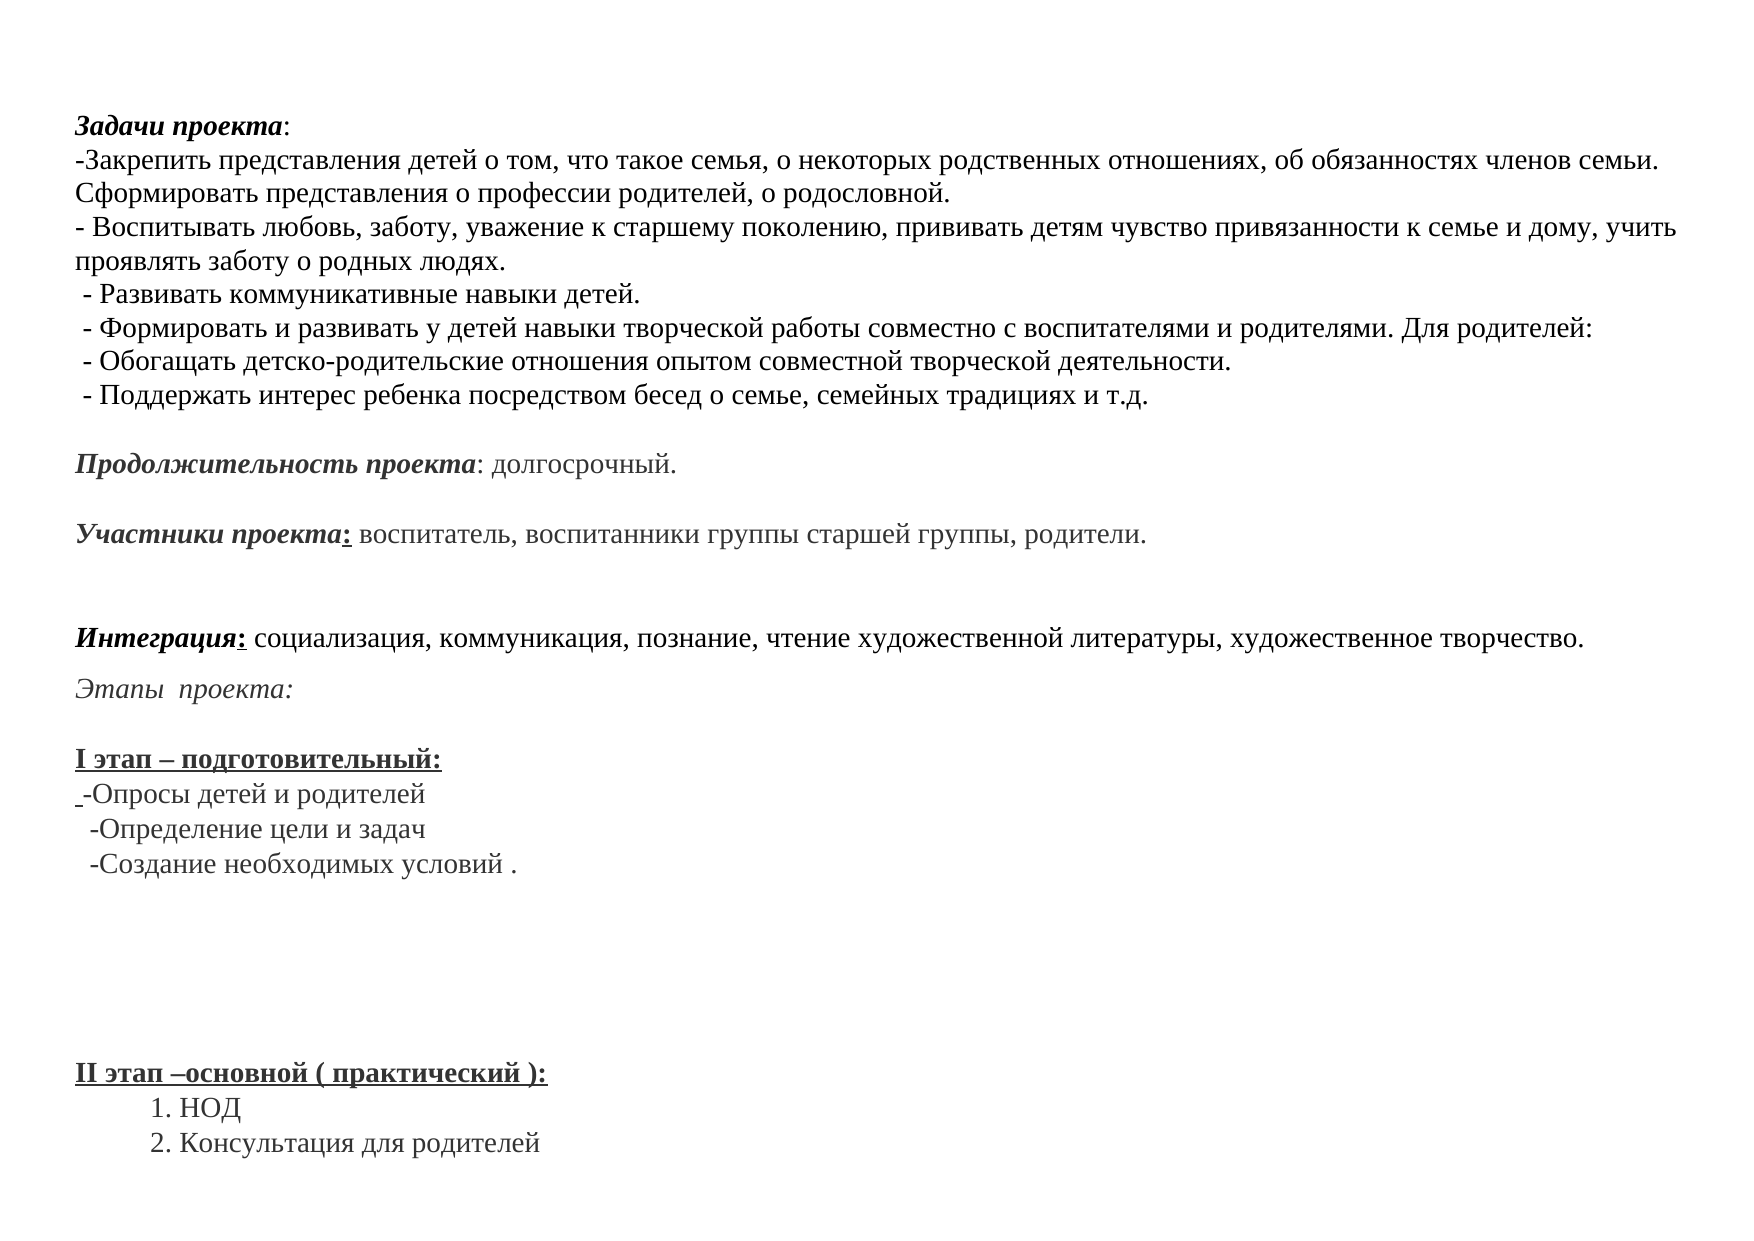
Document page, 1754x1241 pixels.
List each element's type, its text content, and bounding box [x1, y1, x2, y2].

text -Создание необходимых условий . [82, 844, 1672, 879]
text -Определение цели и задач [82, 810, 1672, 844]
text Этапы проекта: [75, 670, 1679, 705]
text Участники проекта: воспитатель, воспитанники группы старшей группы, родители. [75, 515, 1679, 550]
text - Поддержать интерес ребенка посредством бесед о семье, семейных традициях и т.д. [75, 377, 1679, 410]
text - Воспитывать любовь, заботу, уважение к старшему поколению, прививать детям чувство привязанности к семье и дому, учить проявлять заботу о родных людях. [75, 209, 1679, 276]
text Продолжительность проекта: долгосрочный. [75, 445, 1679, 480]
text Интеграция: социализация, коммуникация, познание, чтение художественной литературы, художественное творчество. [75, 620, 1679, 653]
text - Формировать и развивать у детей навыки творческой работы совместно с воспитателями и родителями. Для родителей: [75, 310, 1679, 343]
text - Обогащать детско-родительские отношения опытом совместной творческой деятельности. [75, 343, 1679, 377]
text Задачи проекта: [75, 108, 1679, 142]
list 2. Консультация для родителей [150, 1124, 1679, 1159]
text -Опросы детей и родителей [75, 775, 1679, 810]
text I этап – подготовительный: [75, 740, 1679, 775]
text -Закрепить представления детей о том, что такое семья, о некоторых родственных отношениях, об обязанностях членов семьи. Сформировать представления о профессии родителей, о родословной. [75, 142, 1679, 209]
text - Развивать коммуникативные навыки детей. [75, 276, 1679, 310]
text II этап –основной ( практический ): [75, 1054, 1679, 1089]
list 1. НОД [150, 1089, 1679, 1124]
